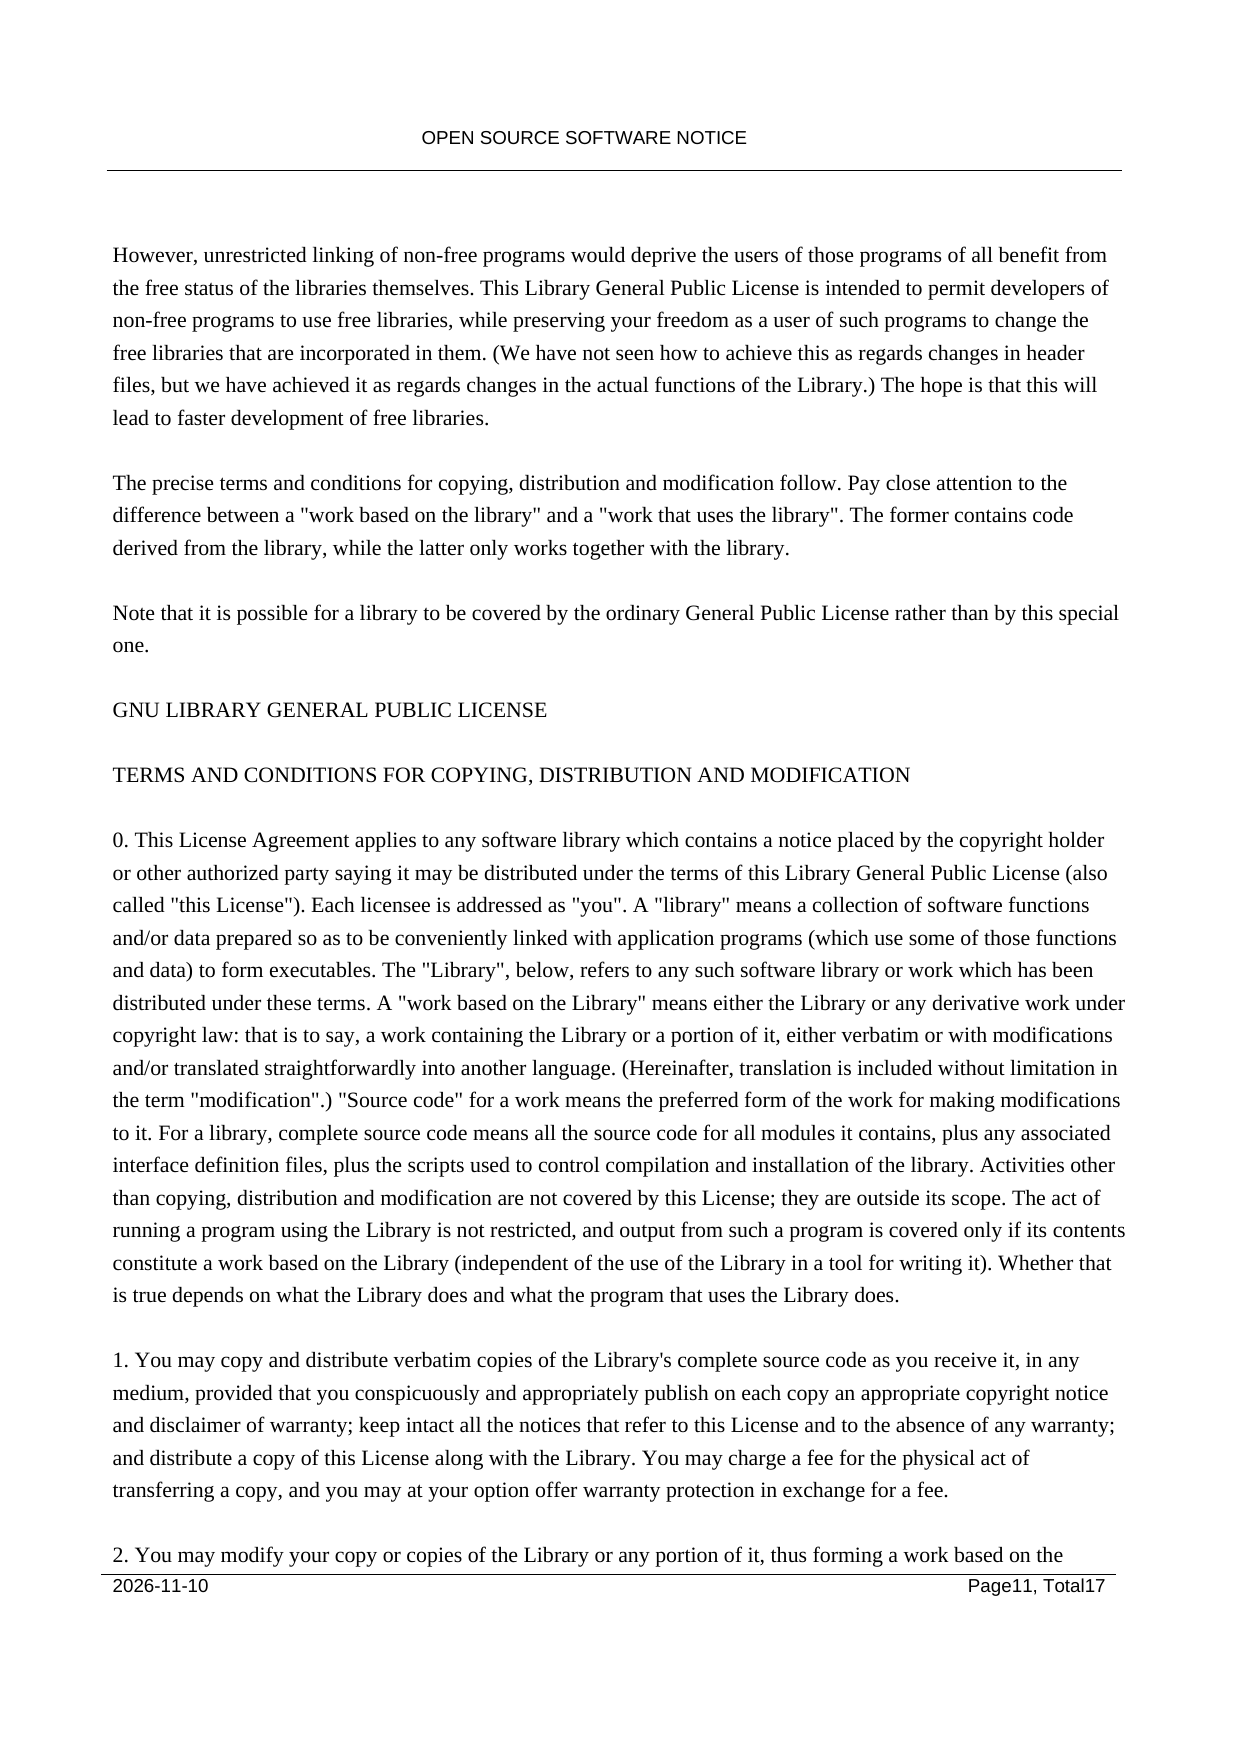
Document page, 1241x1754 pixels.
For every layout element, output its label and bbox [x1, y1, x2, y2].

text [112, 206, 1128, 1571]
